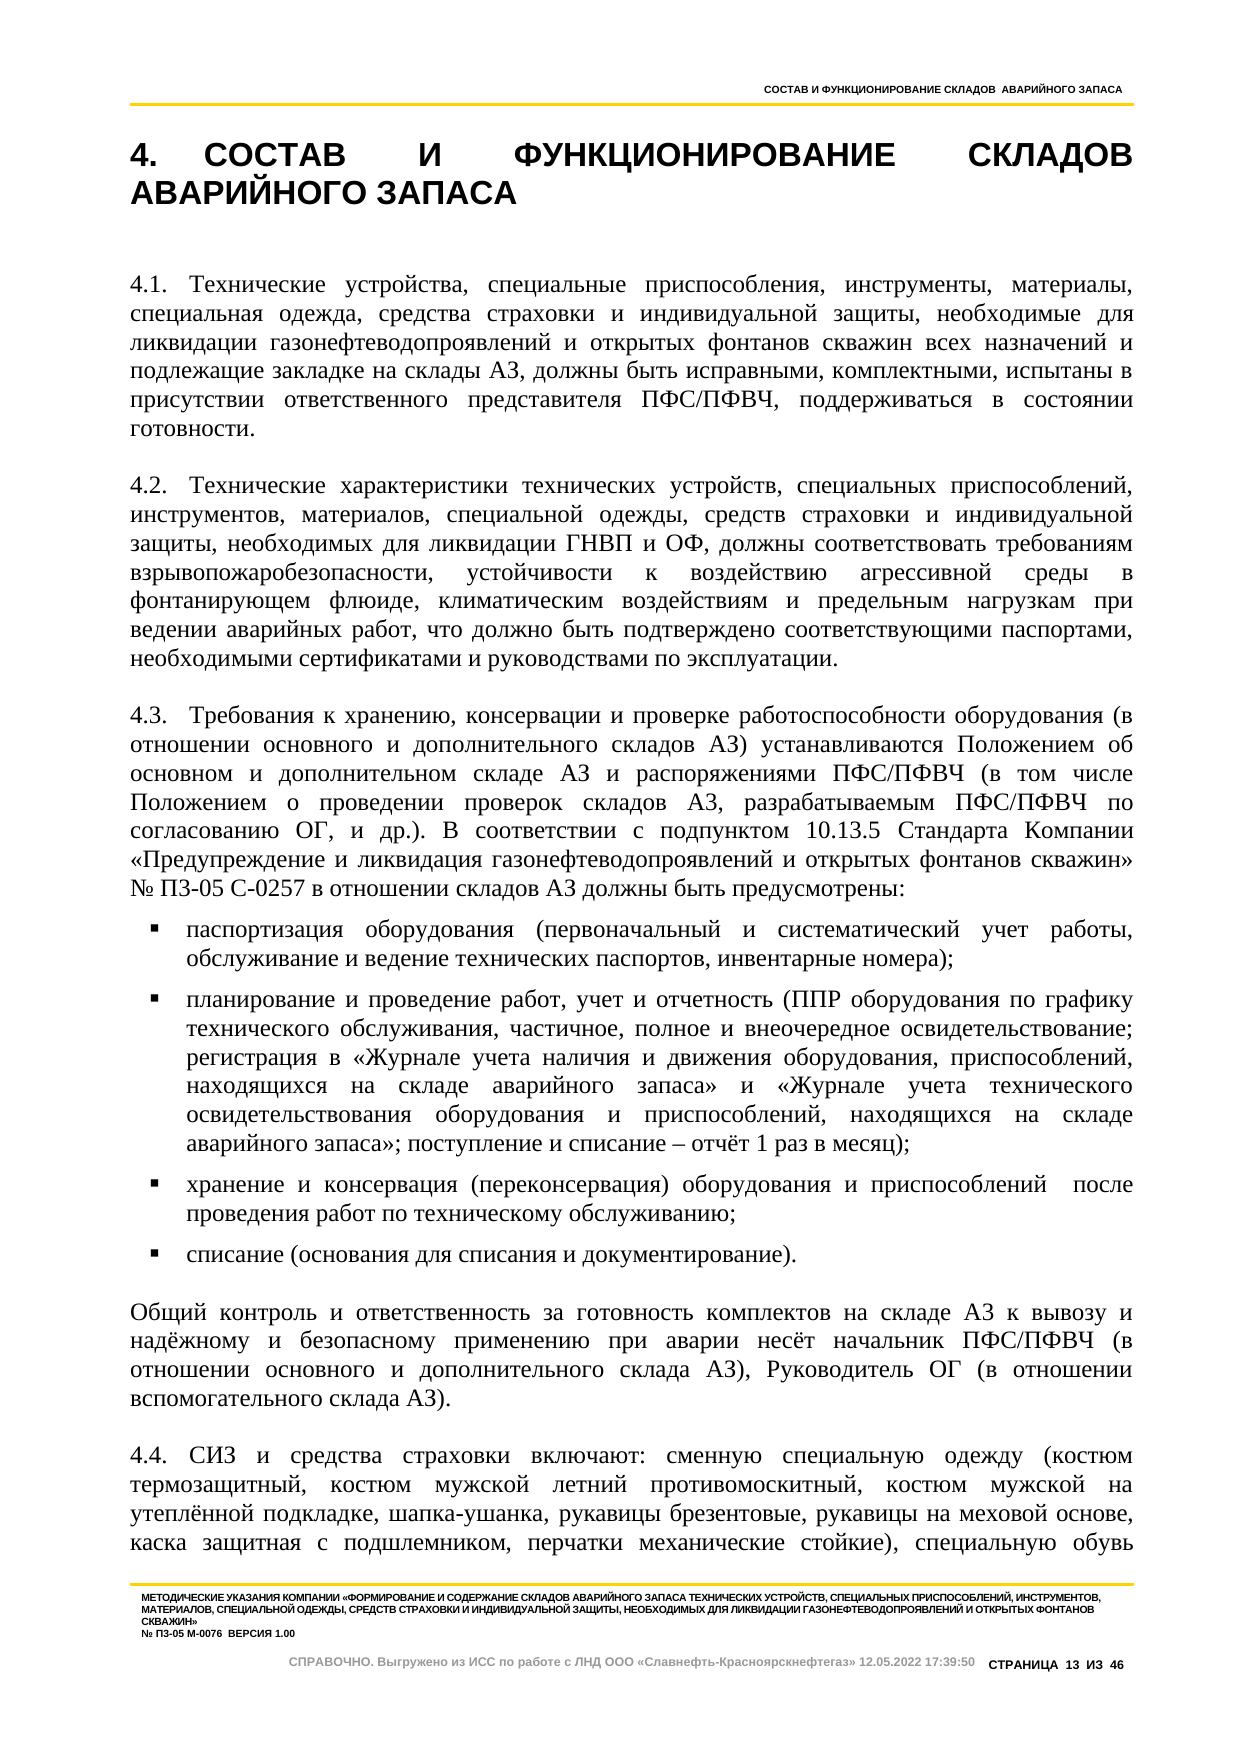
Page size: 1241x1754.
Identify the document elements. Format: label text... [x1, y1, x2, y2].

text Общий контроль и ответственность за готовность комплектов на складе A3 к вывозу и надёжному и безопасному применению при аварии несёт начальник ПФС/ПФВЧ (в отношении основного и дополнительного склада АЗ), Руководитель ОГ (в отношении вспомогательного склада АЗ). [130, 1297, 1134, 1412]
list СОСТАВ И ФУНКЦИОНИРОВАНИЕ СКЛАДОВ АВАРИЙНОГО ЗАПАСА [130, 135, 1134, 212]
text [130, 1441, 1134, 1556]
list 4.3. Требования к хранению, консервации и проверке работоспособности оборудования (в отношении основного и дополнительного складов АЗ) устанавливаются Положением об основном и дополнительном складе АЗ и распоряжениями ПФС/ПФВЧ (в том числе Положением о проведении проверок складов A3, разрабатываемым ПФС/ПФВЧ по согласованию ОГ, и др.). В соответствии с подпунктом 10.13.5 Стандарта Компании «Предупреждение и ликвидация газонефтеводопроявлений и открытых фонтанов скважин» № П3-05 С-0257 в отношении складов АЗ должны быть предусмотрены: [130, 701, 1134, 902]
list 4.2. Технические характеристики технических устройств, специальных приспособлений, инструментов, материалов, специальной одежды, средств страховки и индивидуальной защиты, необходимых для ликвидации ГНВП и ОФ, должны соответствовать требованиям взрывопожаробезопасности, устойчивости к воздействию агрессивной среды в фонтанирующем флюиде, климатическим воздействиям и предельным нагрузкам при ведении аварийных работ, что должно быть подтверждено соответствующими паспортами, необходимыми сертификатами и руководствами по эксплуатации. [130, 471, 1134, 672]
list планирование и проведение работ, учет и отчетность (ППР оборудования по графику технического обслуживания, частичное, полное и внеочередное освидетельствование; регистрация в «Журнале учета наличия и движения оборудования, приспособлений, находящихся на складе аварийного запаса» и «Журнале учета технического освидетельствования оборудования и приспособлений, находящихся на складе аварийного запаса»; поступление и списание – отчёт 1 раз в месяц); [149, 984, 1134, 1157]
text 4.1. Технические устройства, специальные приспособления, инструменты, материалы, специальная одежда, средства страховки и индивидуальной защиты, необходимые для ликвидации газонефтеводопроявлений и открытых фонтанов скважин всех назначений и подлежащие закладке на склады АЗ, должны быть исправными, комплектными, испытаны в присутствии ответственного представителя ПФС/ПФВЧ, поддерживаться в состоянии готовности. [130, 269, 1134, 442]
list хранение и консервация (переконсервация) оборудования и приспособлений после проведения работ по техническому обслуживанию; [149, 1169, 1134, 1227]
list паспортизация оборудования (первоначальный и систематический учет работы, обслуживание и ведение технических паспортов, инвентарные номера); [149, 914, 1134, 972]
list списание (основания для списания и документирование). [149, 1239, 1134, 1268]
